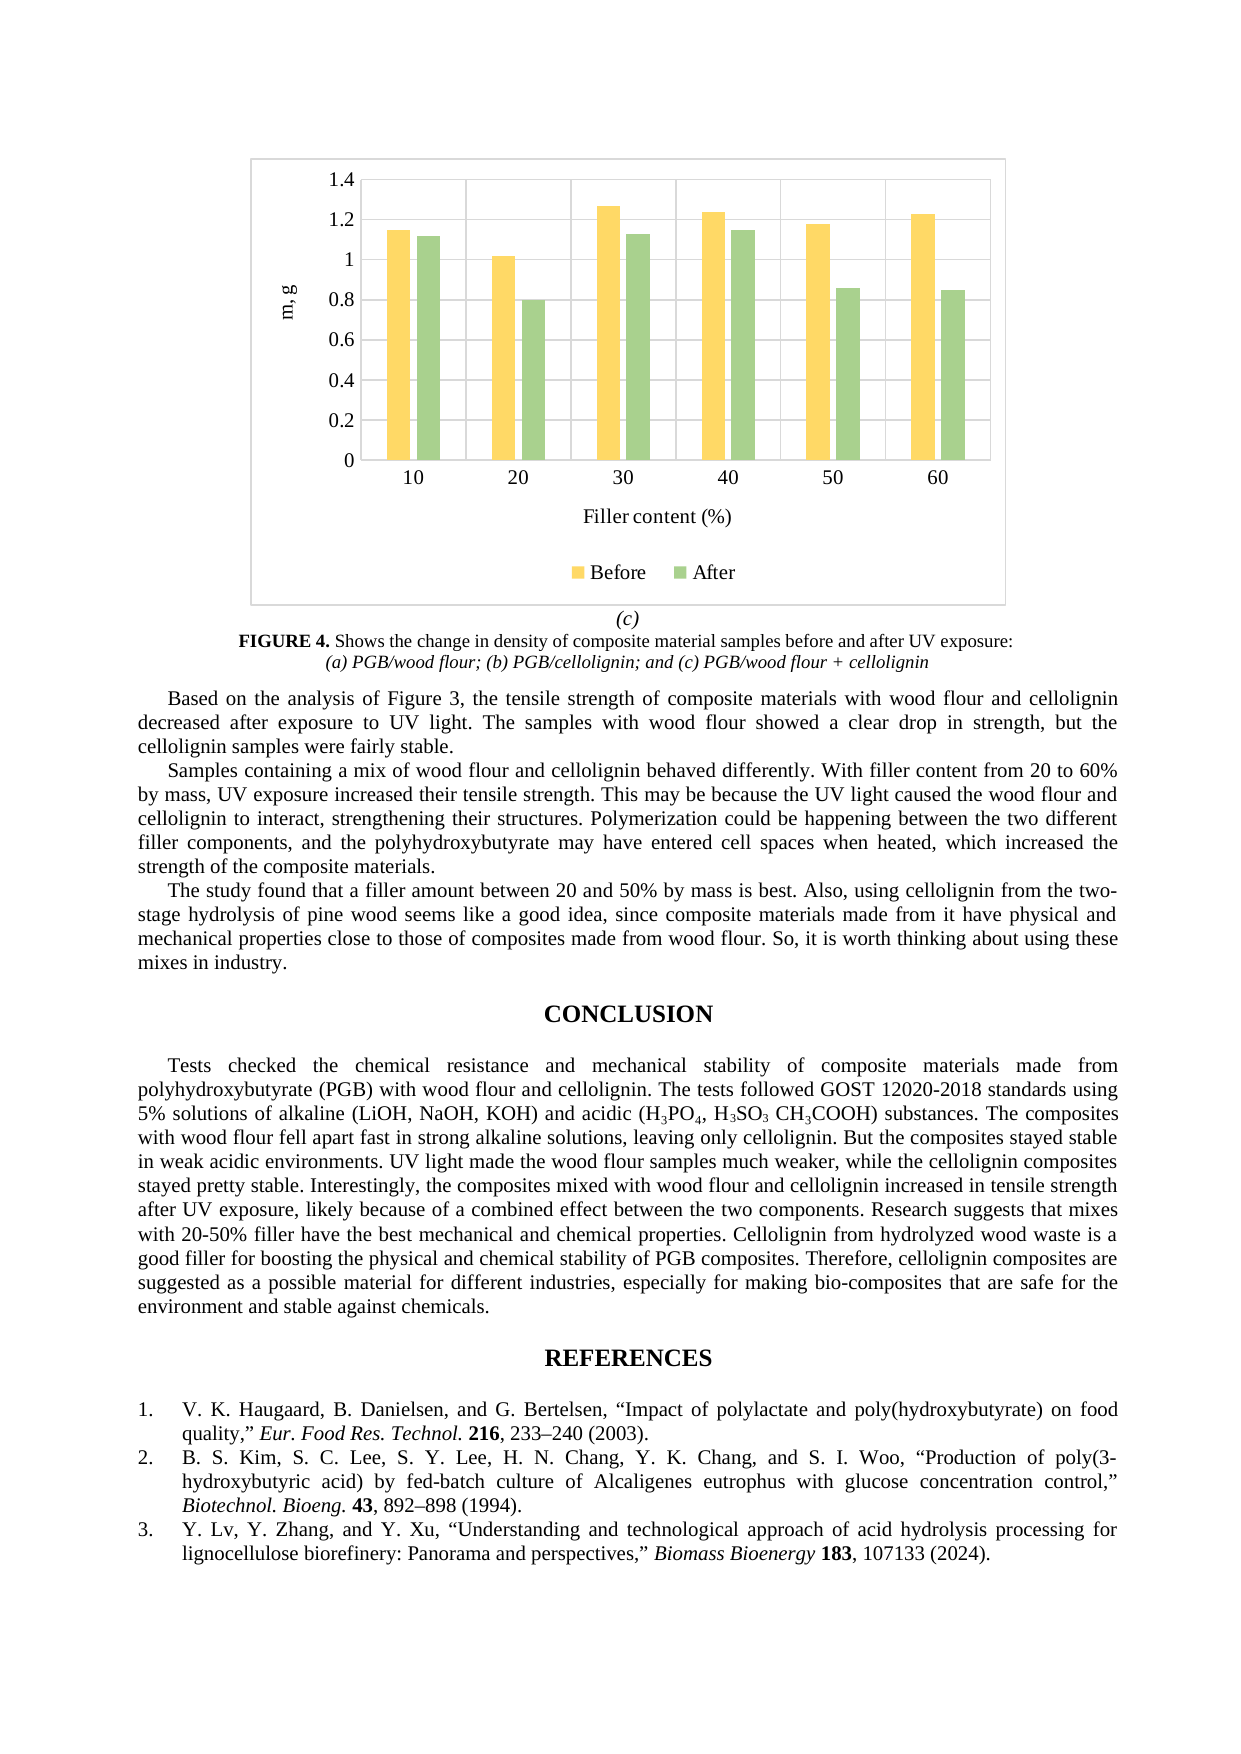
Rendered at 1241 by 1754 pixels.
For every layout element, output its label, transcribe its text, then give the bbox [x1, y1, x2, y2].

text FIGURE 4. Shows the change in density of composite material samples before and after UV exposure: (a) PGB/wood flour; (b) PGB/cellolignin; and (c) PGB/wood flour + cellolignin [138, 630, 1119, 673]
list V. K. Haugaard, B. Danielsen, and G. Bertelsen, “Impact of polylactate and poly(hydroxybutyrate) on food quality,” Eur. Food Res. Technol. 216, 233–240 (2003). [138, 1396, 1119, 1444]
list B. S. Kim, S. C. Lee, S. Y. Lee, H. N. Chang, Y. K. Chang, and S. I. Woo, “Production of poly(3-hydroxybutyric acid) by fed-batch culture of Alcaligenes eutrophus with glucose concentration control,” Biotechnol. Bioeng. 43, 892–898 (1994). [138, 1444, 1119, 1517]
text CONCLUSION [138, 999, 1119, 1028]
text REFERENCES [138, 1343, 1119, 1371]
text Samples containing a mix of wood flour and cellolignin behaved differently. With filler content from 20 to 60% by mass, UV exposure increased their tensile strength. This may be because the UV light caused the wood flour and cellolignin to interact, strengthening their structures. Polymerization could be happening between the two different filler components, and the polyhydroxybutyrate may have entered cell spaces when heated, which increased the strength of the composite materials. [138, 758, 1119, 878]
list Y. Lv, Y. Zhang, and Y. Xu, “Understanding and technological approach of acid hydrolysis processing for lignocellulose biorefinery: Panorama and perspectives,” Biomass Bioenergy 183, 107133 (2024). [138, 1517, 1119, 1565]
text Tests checked the chemical resistance and mechanical stability of composite materials made from polyhydroxybutyrate (PGB) with wood flour and cellolignin. The tests followed GOST 12020-2018 standards using 5% solutions of alkaline (LiOH, NaOH, KOH) and acidic (H₃PO₄, H3SO3 CH₃COOH) substances. The composites with wood flour fell apart fast in strong alkaline solutions, leaving only cellolignin. But the composites stayed stable in weak acidic environments. UV light made the wood flour samples much weaker, while the cellolignin composites stayed pretty stable. Interestingly, the composites mixed with wood flour and cellolignin increased in tensile strength after UV exposure, likely because of a combined effect between the two components. Research suggests that mixes with 20-50% filler have the best mechanical and chemical properties. Cellolignin from hydrolyzed wood waste is a good filler for boosting the physical and chemical stability of PGB composites. Therefore, cellolignin composites are suggested as a possible material for different industries, especially for making bio-composites that are safe for the environment and stable against chemicals. [138, 1053, 1119, 1318]
text The study found that a filler amount between 20 and 50% by mass is best. Also, using cellolignin from the two-stage hydrolysis of pine wood seems like a good idea, since composite materials made from it have physical and mechanical properties close to those of composites made from wood flour. So, it is worth thinking about using these mixes in industry. [138, 878, 1119, 974]
text (c) [138, 606, 1119, 630]
text Based on the analysis of Figure 3, the tensile strength of composite materials with wood flour and cellolignin decreased after exposure to UV light. The samples with wood flour showed a clear drop in strength, but the cellolignin samples were fairly stable. [138, 686, 1119, 758]
